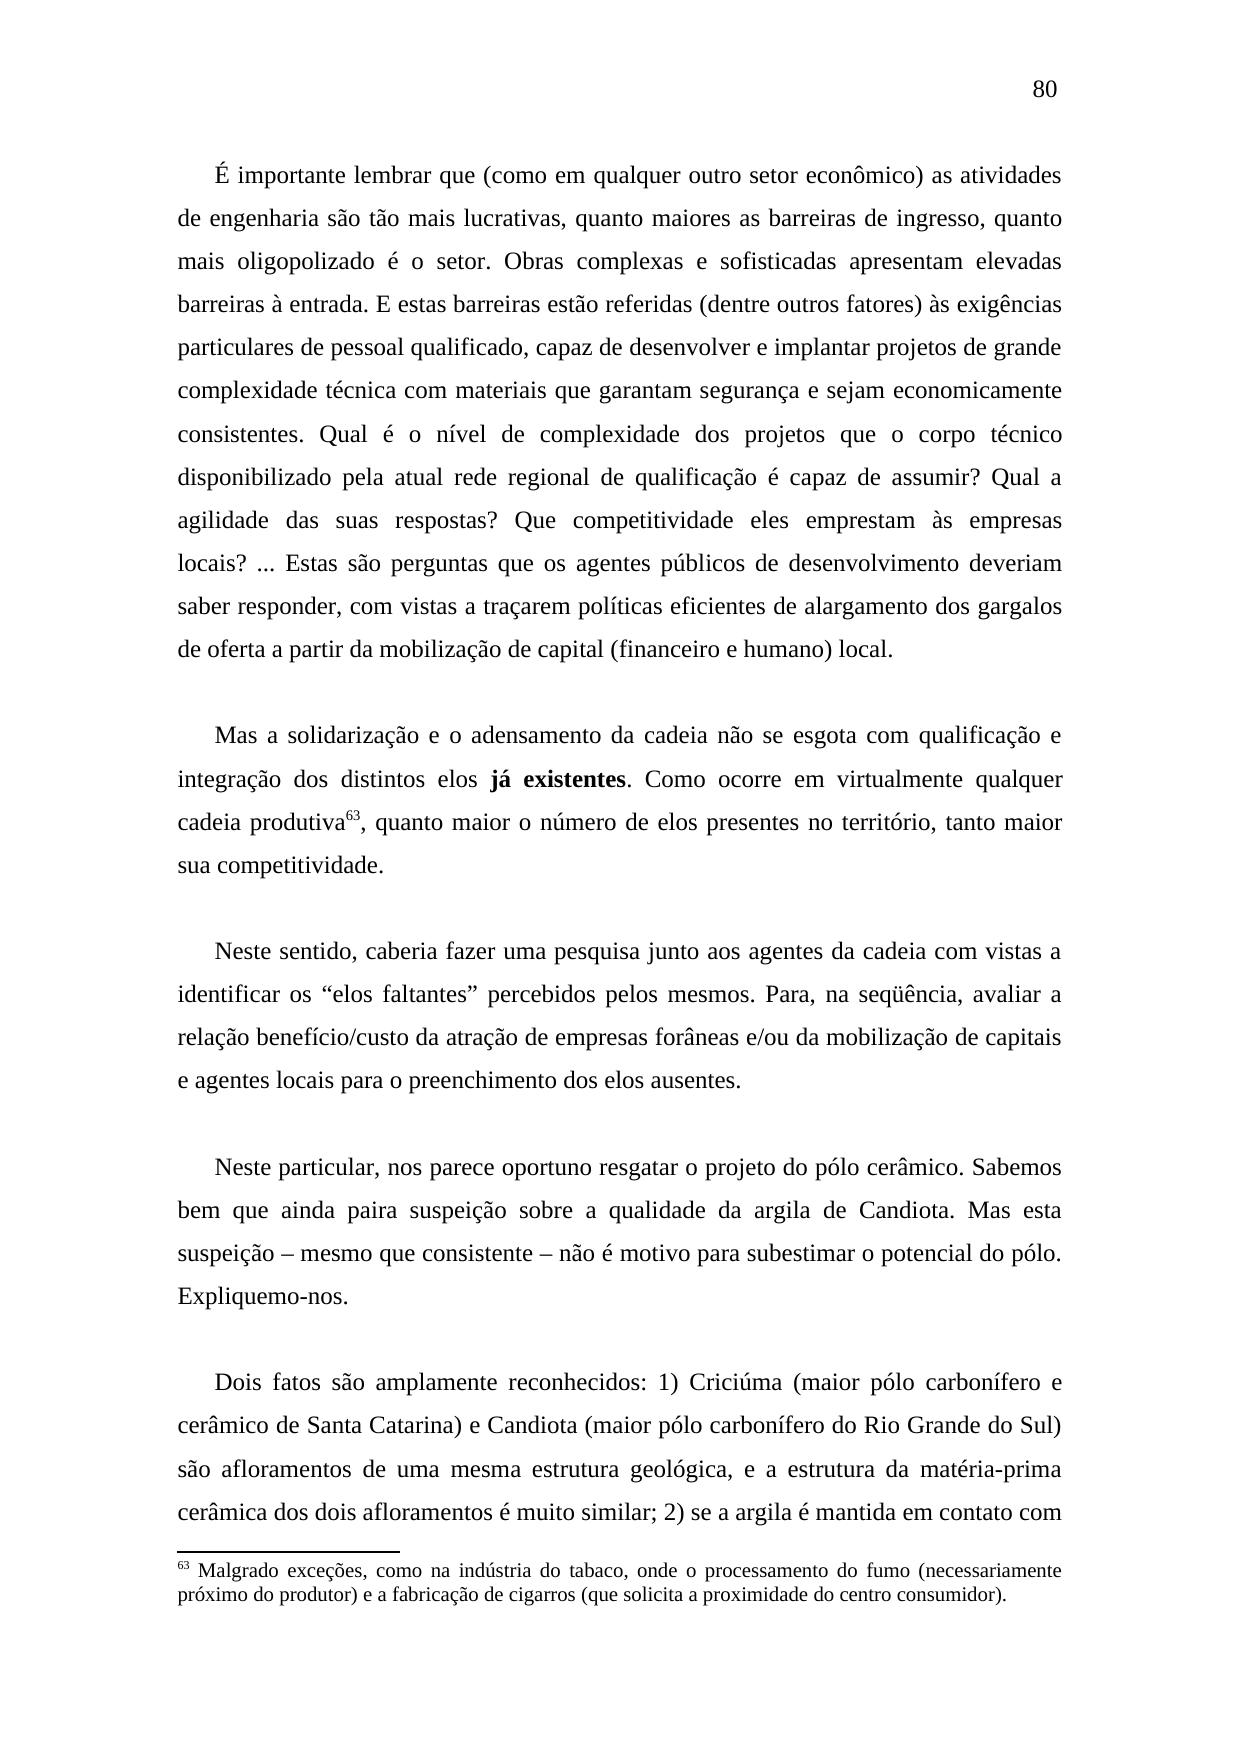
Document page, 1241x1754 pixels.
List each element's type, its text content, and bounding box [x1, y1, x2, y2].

text É importante lembrar que (como em qualquer outro setor econômico) as atividades de engenharia são tão mais lucrativas, quanto maiores as barreiras de ingresso, quanto mais oligopolizado é o setor. Obras complexas e sofisticadas apresentam elevadas barreiras à entrada. E estas barreiras estão referidas (dentre outros fatores) às exigências particulares de pessoal qualificado, capaz de desenvolver e implantar projetos de grande complexidade técnica com materiais que garantam segurança e sejam economicamente consistentes. Qual é o nível de complexidade dos projetos que o corpo técnico disponibilizado pela atual rede regional de qualificação é capaz de assumir? Qual a agilidade das suas respostas? Que competitividade eles emprestam às empresas locais? ... Estas são perguntas que os agentes públicos de desenvolvimento deveriam saber responder, com vistas a traçarem políticas eficientes de alargamento dos gargalos de oferta a partir da mobilização de capital (financeiro e humano) local. [177, 160, 1063, 663]
text Neste sentido, caberia fazer uma pesquisa junto aos agentes da cadeia com vistas a identificar os “elos faltantes” percebidos pelos mesmos. Para, na seqüência, avaliar a relação benefício/custo da atração de empresas forâneas e/ou da mobilização de capitais e agentes locais para o preenchimento dos elos ausentes. [177, 936, 1063, 1094]
text Mas a solidarização e o adensamento da cadeia não se esgota com qualificação e integração dos distintos elos já existentes. Como ocorre em virtualmente qualquer cadeia produtiva, quanto maior o número de elos presentes no território, tanto maior sua competitividade. [177, 721, 1063, 879]
text Neste particular, nos parece oportuno resgatar o projeto do pólo cerâmico. Sabemos bem que ainda paira suspeição sobre a qualidade da argila de Candiota. Mas esta suspeição – mesmo que consistente – não é motivo para subestimar o potencial do pólo. Expliquemo-nos. [177, 1152, 1063, 1310]
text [177, 1367, 1063, 1526]
